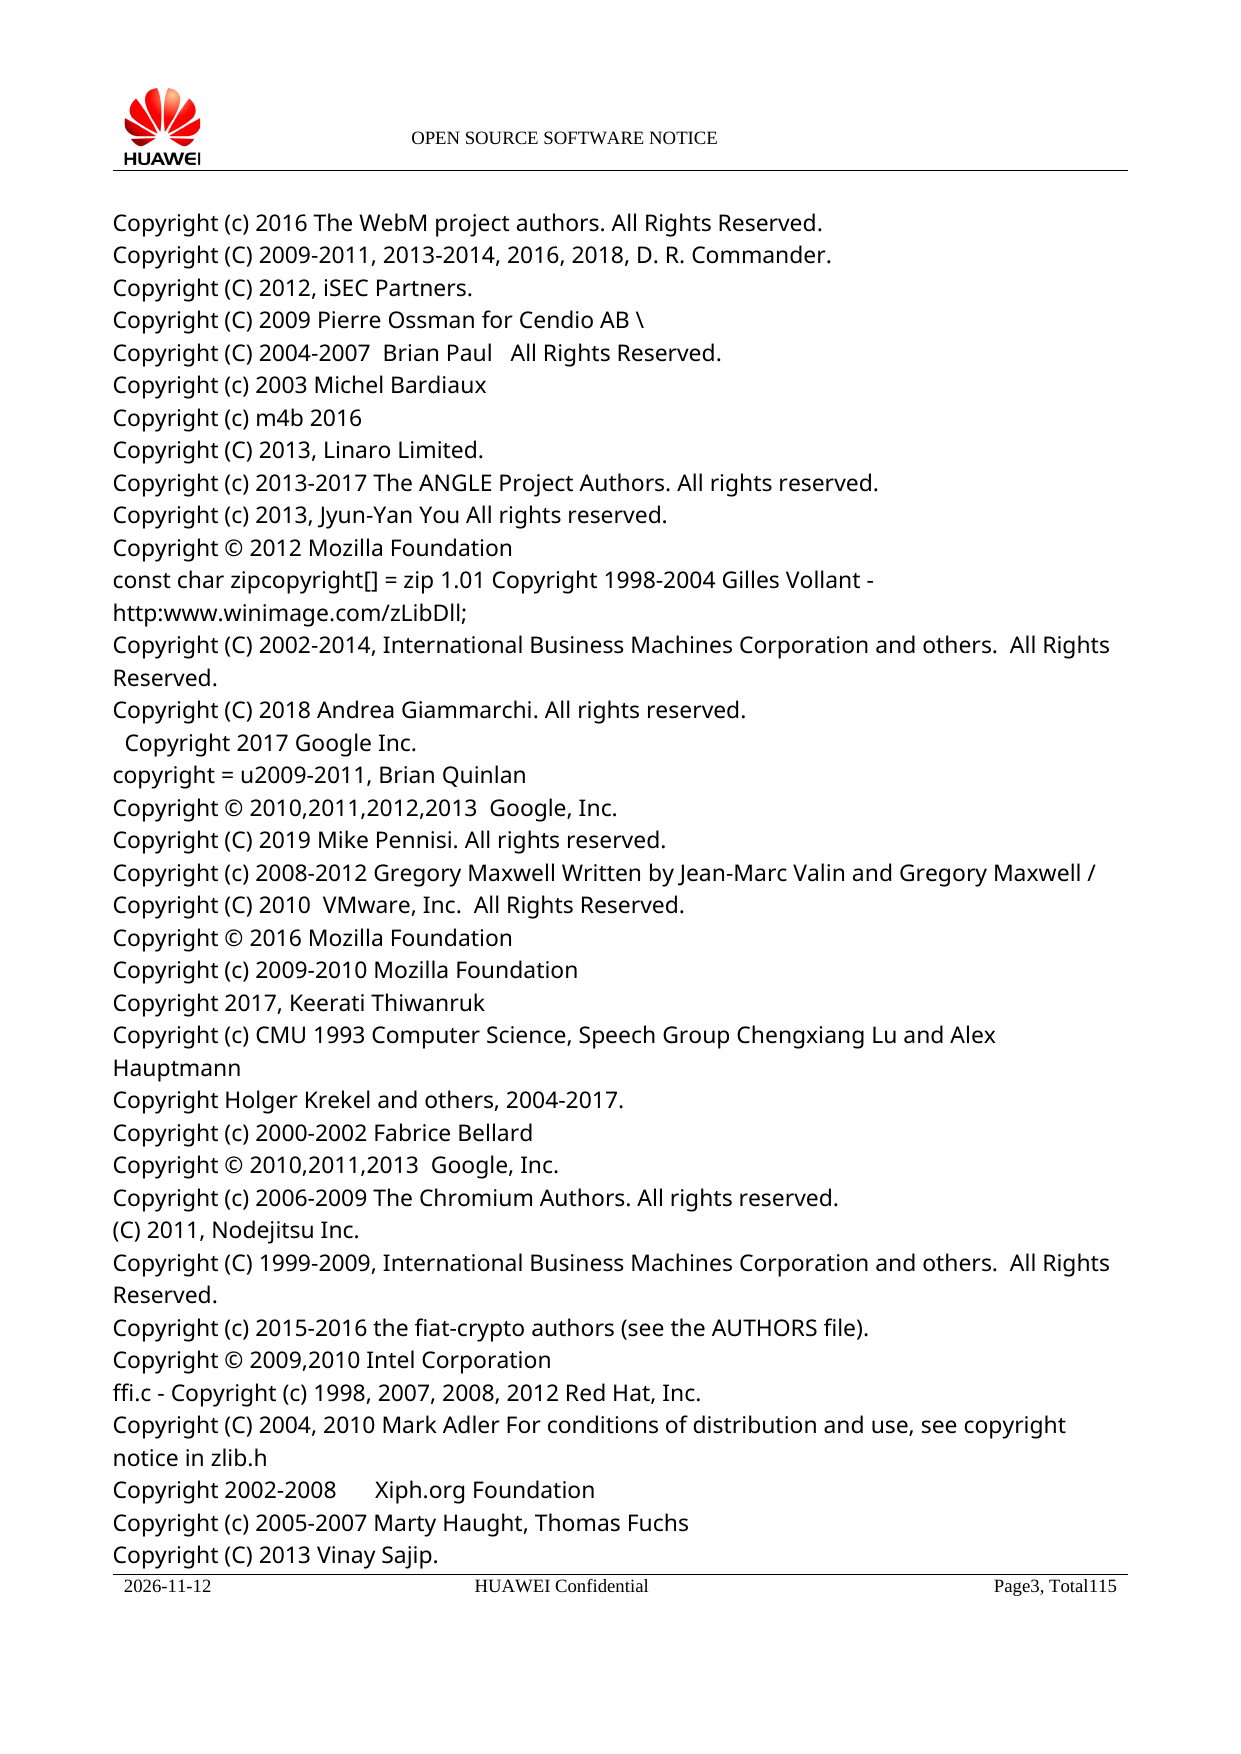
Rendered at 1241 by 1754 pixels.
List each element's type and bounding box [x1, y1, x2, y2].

picture [124, 88, 201, 165]
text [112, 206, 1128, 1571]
